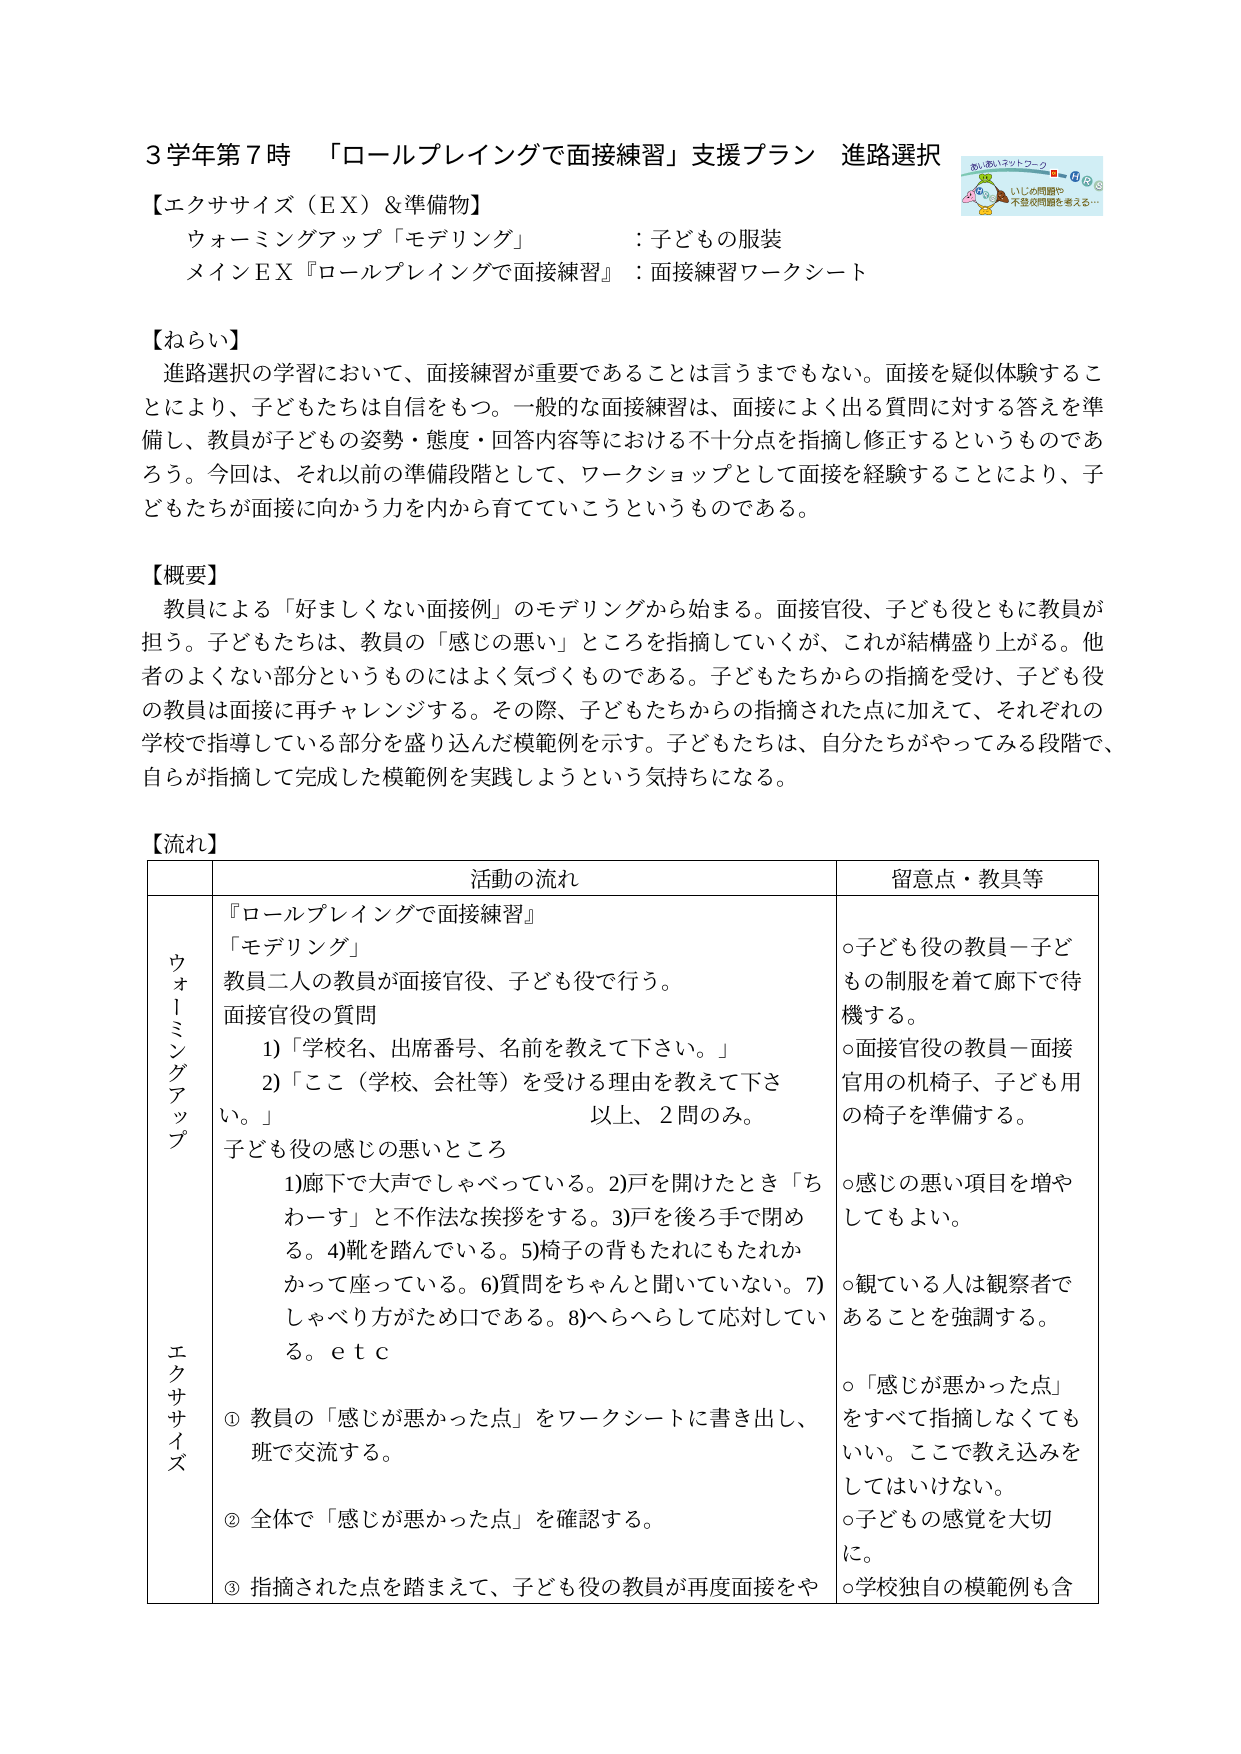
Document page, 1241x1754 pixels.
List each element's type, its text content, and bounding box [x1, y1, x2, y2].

table_header 活動の流れ [213, 861, 836, 895]
text 【概要】 [142, 557, 1104, 591]
text 進路選択の学習において、面接練習が重要であることは言うまでもない。面接を疑似体験することにより、子どもたちは自信をもつ。一般的な面接練習は、面接によく出る質問に対する答えを準備し、教員が子どもの姿勢・態度・回答内容等における不十分点を指摘し修正するというものであろう。今回は、それ以前の準備段階として、ワークショップとして面接を経験することにより、子どもたちが面接に向かう力を内から育てていこうというものである。 [142, 355, 1104, 524]
table_header 留意点・教具等 [837, 861, 1098, 895]
text 【エクササイズ（ＥＸ）＆準備物】 [142, 187, 1104, 221]
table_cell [837, 896, 1098, 1602]
picture [961, 156, 1104, 216]
text 教員による「好ましくない面接例」のモデリングから始まる。面接官役、子ども役ともに教員が担う。子どもたちは、教員の「感じの悪い」ところを指摘していくが、これが結構盛り上がる。他者のよくない部分というものにはよく気づくものである。子どもたちからの指摘を受け、子ども役の教員は面接に再チャレンジする。その際、子どもたちからの指摘された点に加えて、それぞれの学校で指導している部分を盛り込んだ模範例を示す。子どもたちは、自分たちがやってみる段階で、自らが指摘して完成した模範例を実践しようという気持ちになる。 [142, 591, 1104, 793]
text ウォーミングアップ「モデリング」 ：子どもの服装 [142, 221, 1104, 254]
table_header [148, 861, 212, 895]
text メインＥＸ『ロールプレイングで面接練習』 ：面接練習ワークシート [142, 254, 1104, 288]
text ３学年第７時 「ロールプレイングで面接練習」支援プラン 進路選択 [142, 120, 1104, 187]
table_cell [148, 896, 212, 1602]
text 【ねらい】 [142, 322, 1104, 355]
text 【流れ】 [142, 826, 1104, 860]
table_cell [213, 896, 836, 1602]
